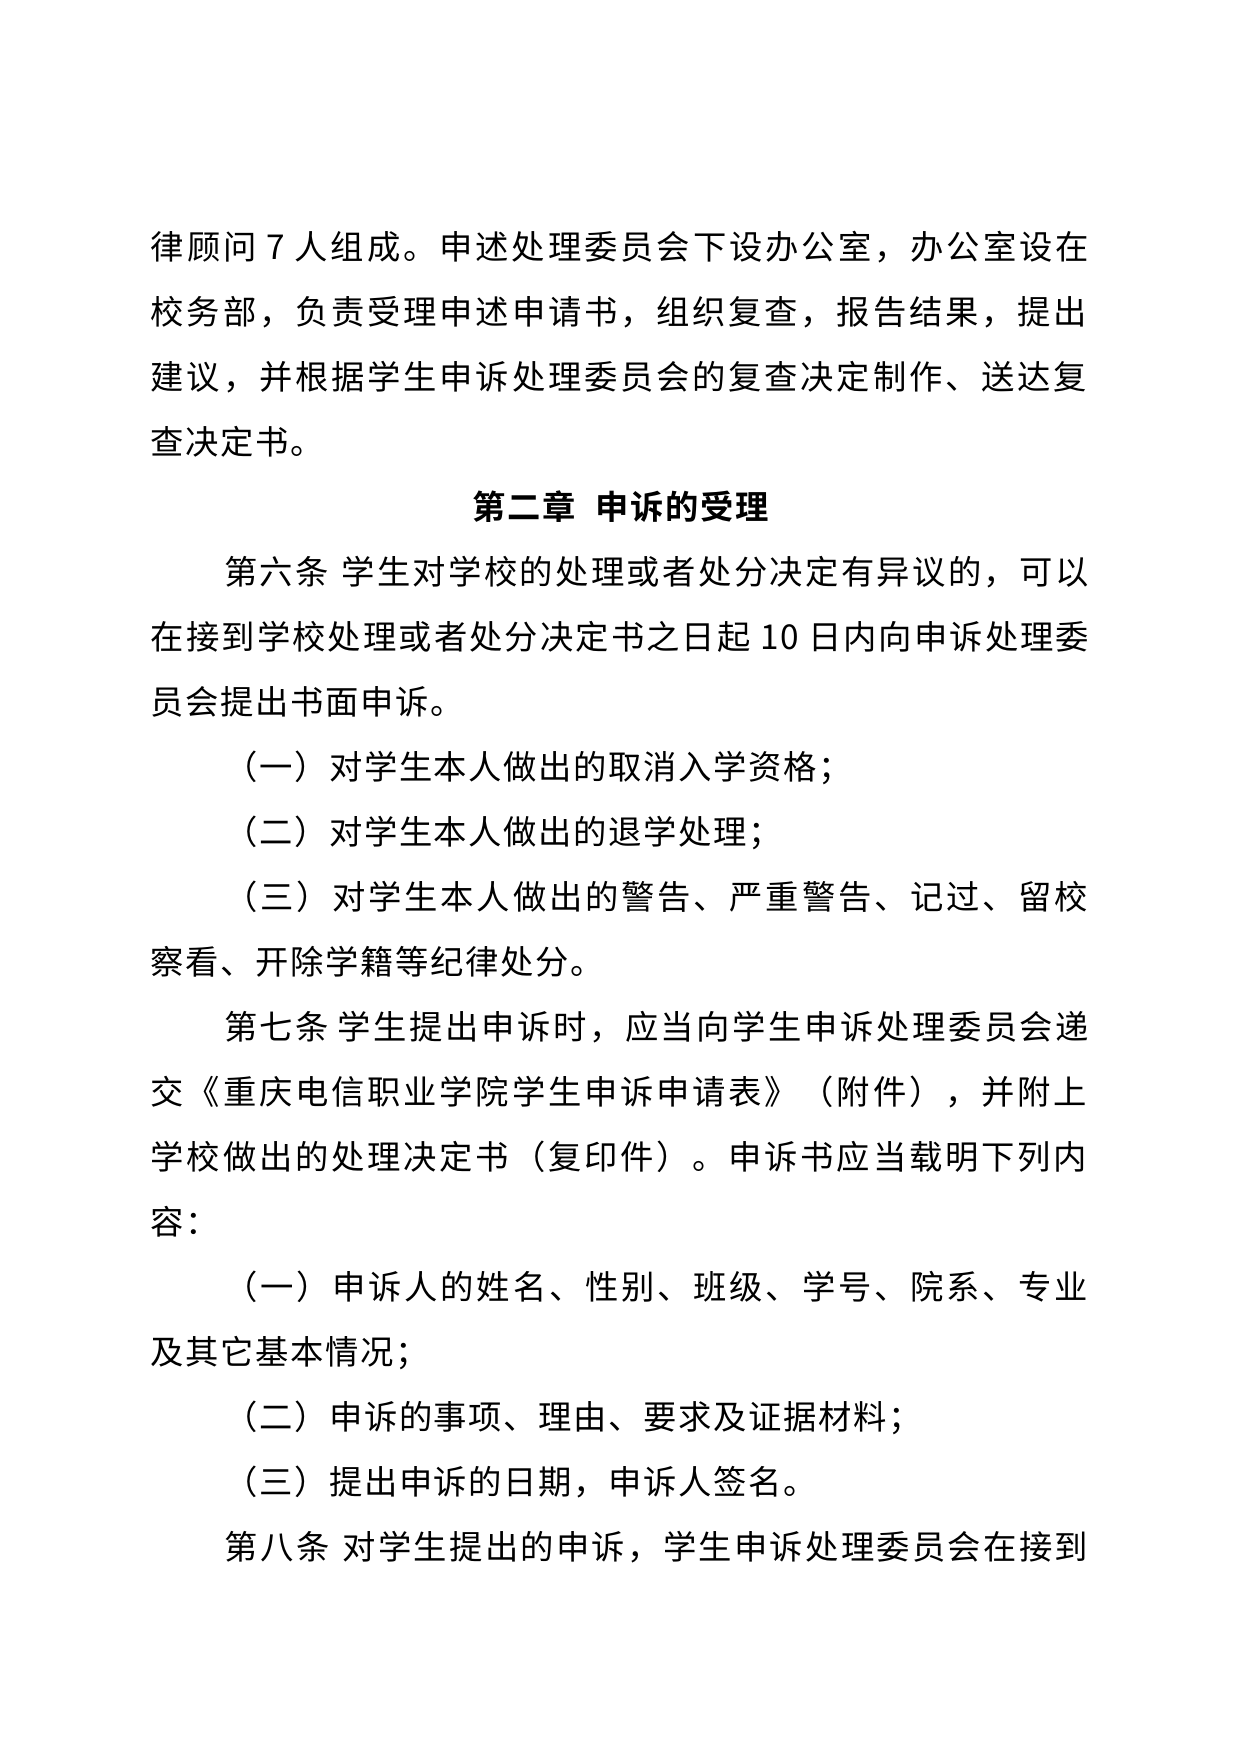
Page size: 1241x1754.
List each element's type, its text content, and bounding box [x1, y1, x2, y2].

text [151, 212, 1089, 472]
text （一）对学生本人做出的取消入学资格； [151, 732, 1089, 797]
text （三）提出申诉的日期，申诉人签名。 [151, 1447, 1089, 1512]
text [151, 1512, 1089, 1577]
text 第二章 申诉的受理 [151, 472, 1089, 537]
text 第六条 学生对学校的处理或者处分决定有异议的，可以在接到学校处理或者处分决定书之日起10日内向申诉处理委员会提出书面申诉。 [151, 537, 1089, 732]
text （三）对学生本人做出的警告、严重警告、记过、留校察看、开除学籍等纪律处分。 [151, 862, 1089, 992]
text （二）申诉的事项、理由、要求及证据材料； [151, 1382, 1089, 1447]
text 第七条 学生提出申诉时，应当向学生申诉处理委员会递交《重庆电信职业学院学生申诉申请表》（附件），并附上学校做出的处理决定书（复印件）。申诉书应当载明下列内容： [151, 992, 1089, 1252]
text （一）申诉人的姓名、性别、班级、学号、院系、专业及其它基本情况； [151, 1252, 1089, 1382]
text （二）对学生本人做出的退学处理； [151, 797, 1089, 862]
